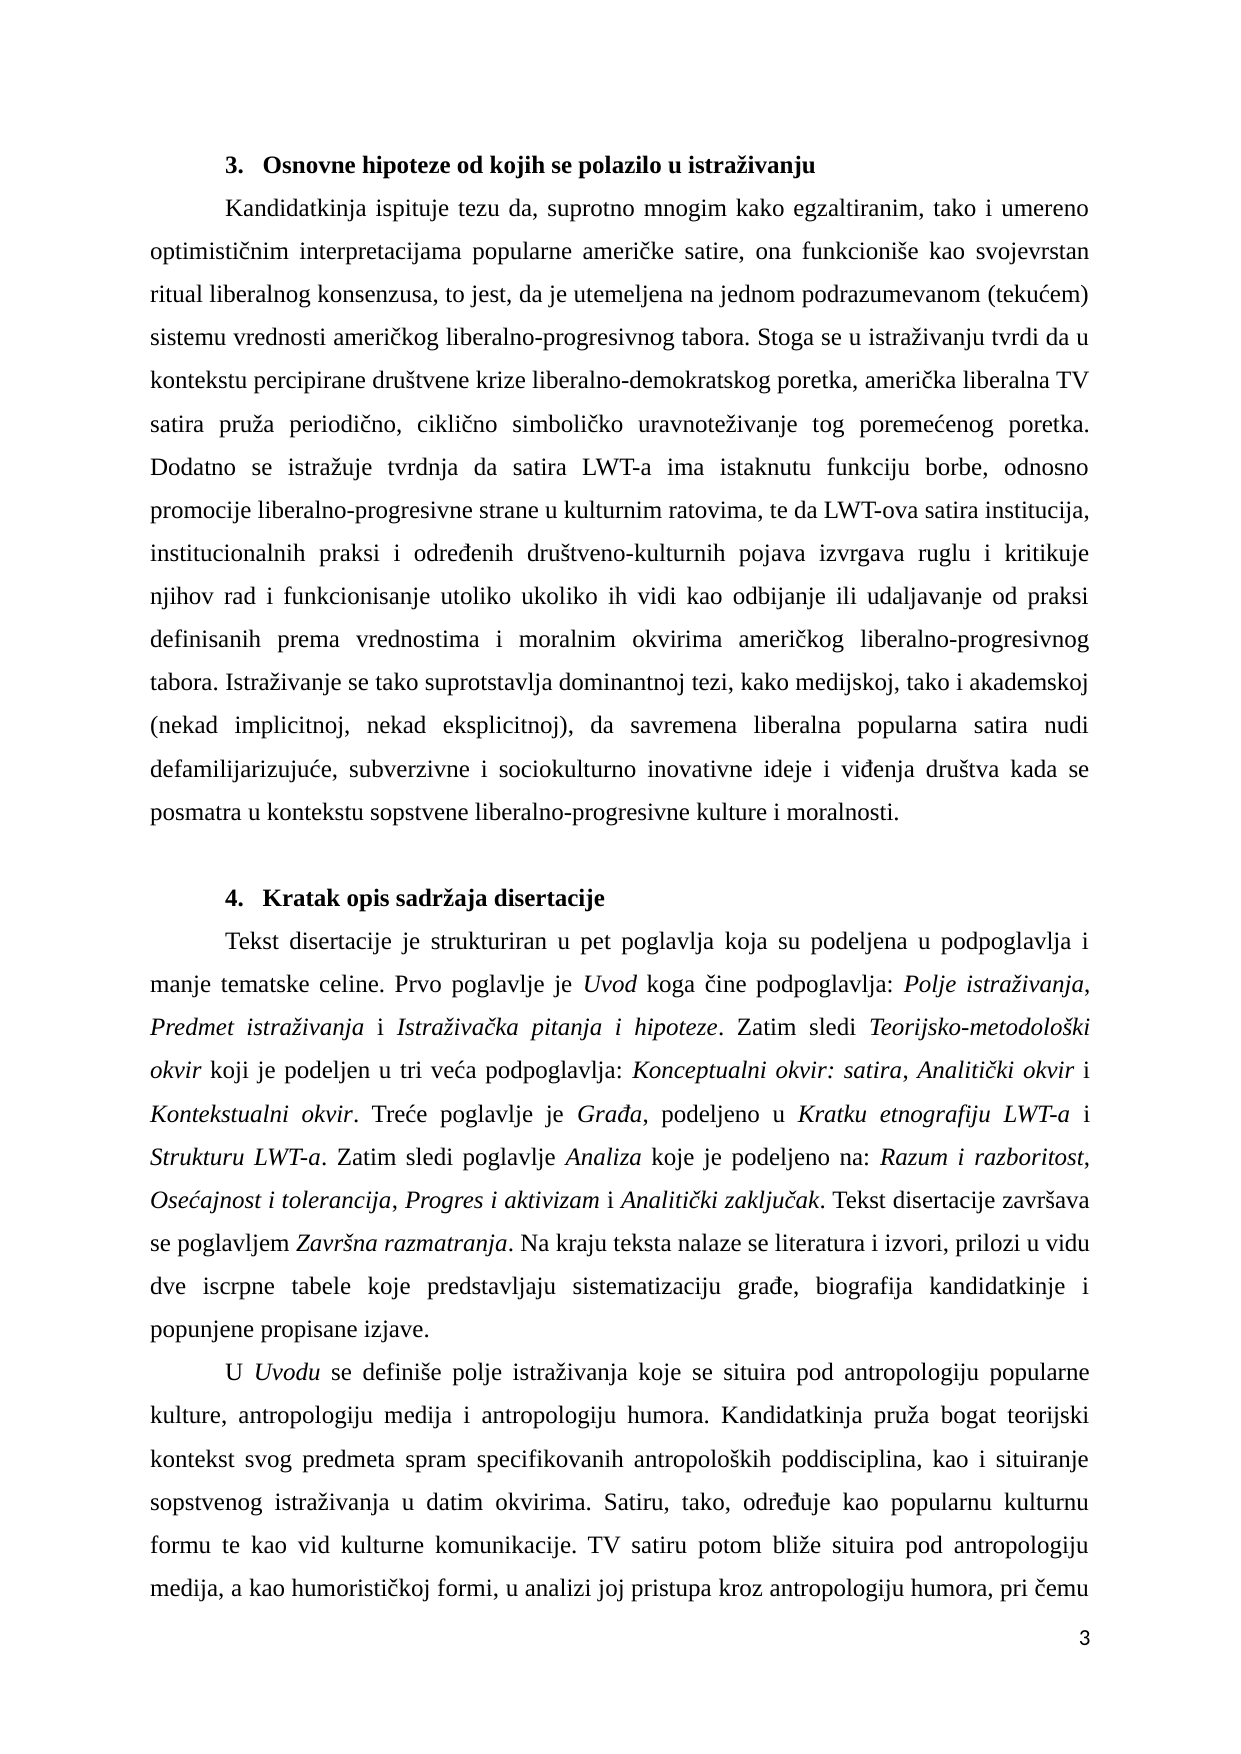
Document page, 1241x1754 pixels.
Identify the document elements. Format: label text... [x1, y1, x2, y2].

list Kratak opis sadržaja disertacije [225, 883, 1090, 912]
text Tekst disertacije je strukturiran u pet poglavlja koja su podeljena u podpoglavlja i manje tematske celine. Prvo poglavlje je Uvod koga čine podpoglavlja: Polje istraživanja, Predmet istraživanja i Istraživačka pitanja i hipoteze. Zatim sledi Teorijsko-metodološki okvir koji je podeljen u tri veća podpoglavlja: Konceptualni okvir: satira, Analitički okvir i Kontekstualni okvir. Treće poglavlje je Građa, podeljeno u Kratku etnografiju LWT-a i Strukturu LWT-a. Zatim sledi poglavlje Analiza koje je podeljeno na: Razum i razboritost, Osećajnost i tolerancija, Progres i aktivizam i Analitički zaključak. Tekst disertacije završava se poglavljem Završna razmatranja. Na kraju teksta nalaze se literatura i izvori, prilozi u vidu dve iscrpne tabele koje predstavljaju sistematizaciju građe, biografija kandidatkinje i popunjene propisane izjave. [150, 926, 1090, 1343]
text Kandidatkinja ispituje tezu da, suprotno mnogim kako egzaltiranim, tako i umereno optimističnim interpretacijama popularne američke satire, ona funkcioniše kao svojevrstan ritual liberalnog konsenzusa, to jest, da je utemeljena na jednom podrazumevanom (tekućem) sistemu vrednosti američkog liberalno-progresivnog tabora. Stoga se u istraživanju tvrdi da u kontekstu percipirane društvene krize liberalno-demokratskog poretka, američka liberalna TV satira pruža periodično, ciklično simboličko uravnoteživanje tog poremećenog poretka. Dodatno se istražuje tvrdnja da satira LWT-a ima istaknutu funkciju borbe, odnosno promocije liberalno-progresivne strane u kulturnim ratovima, te da LWT-ova satira institucija, institucionalnih praksi i određenih društveno-kulturnih pojava izvrgava ruglu i kritikuje njihov rad i funkcionisanje utoliko ukoliko ih vidi kao odbijanje ili udaljavanje od praksi definisanih prema vrednostima i moralnim okvirima američkog liberalno-progresivnog tabora. Istraživanje se tako suprotstavlja dominantnoj tezi, kako medijskoj, tako i akademskoj (nekad implicitnoj, nekad eksplicitnoj), da savremena liberalna popularna satira nudi defamilijarizujuće, subverzivne i sociokulturno inovativne ideje i viđenja društva kada se posmatra u kontekstu sopstvene liberalno-progresivne kulture i moralnosti. [150, 193, 1090, 826]
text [150, 1357, 1090, 1602]
list Osnovne hipoteze od kojih se polazilo u istraživanju [225, 150, 1090, 179]
